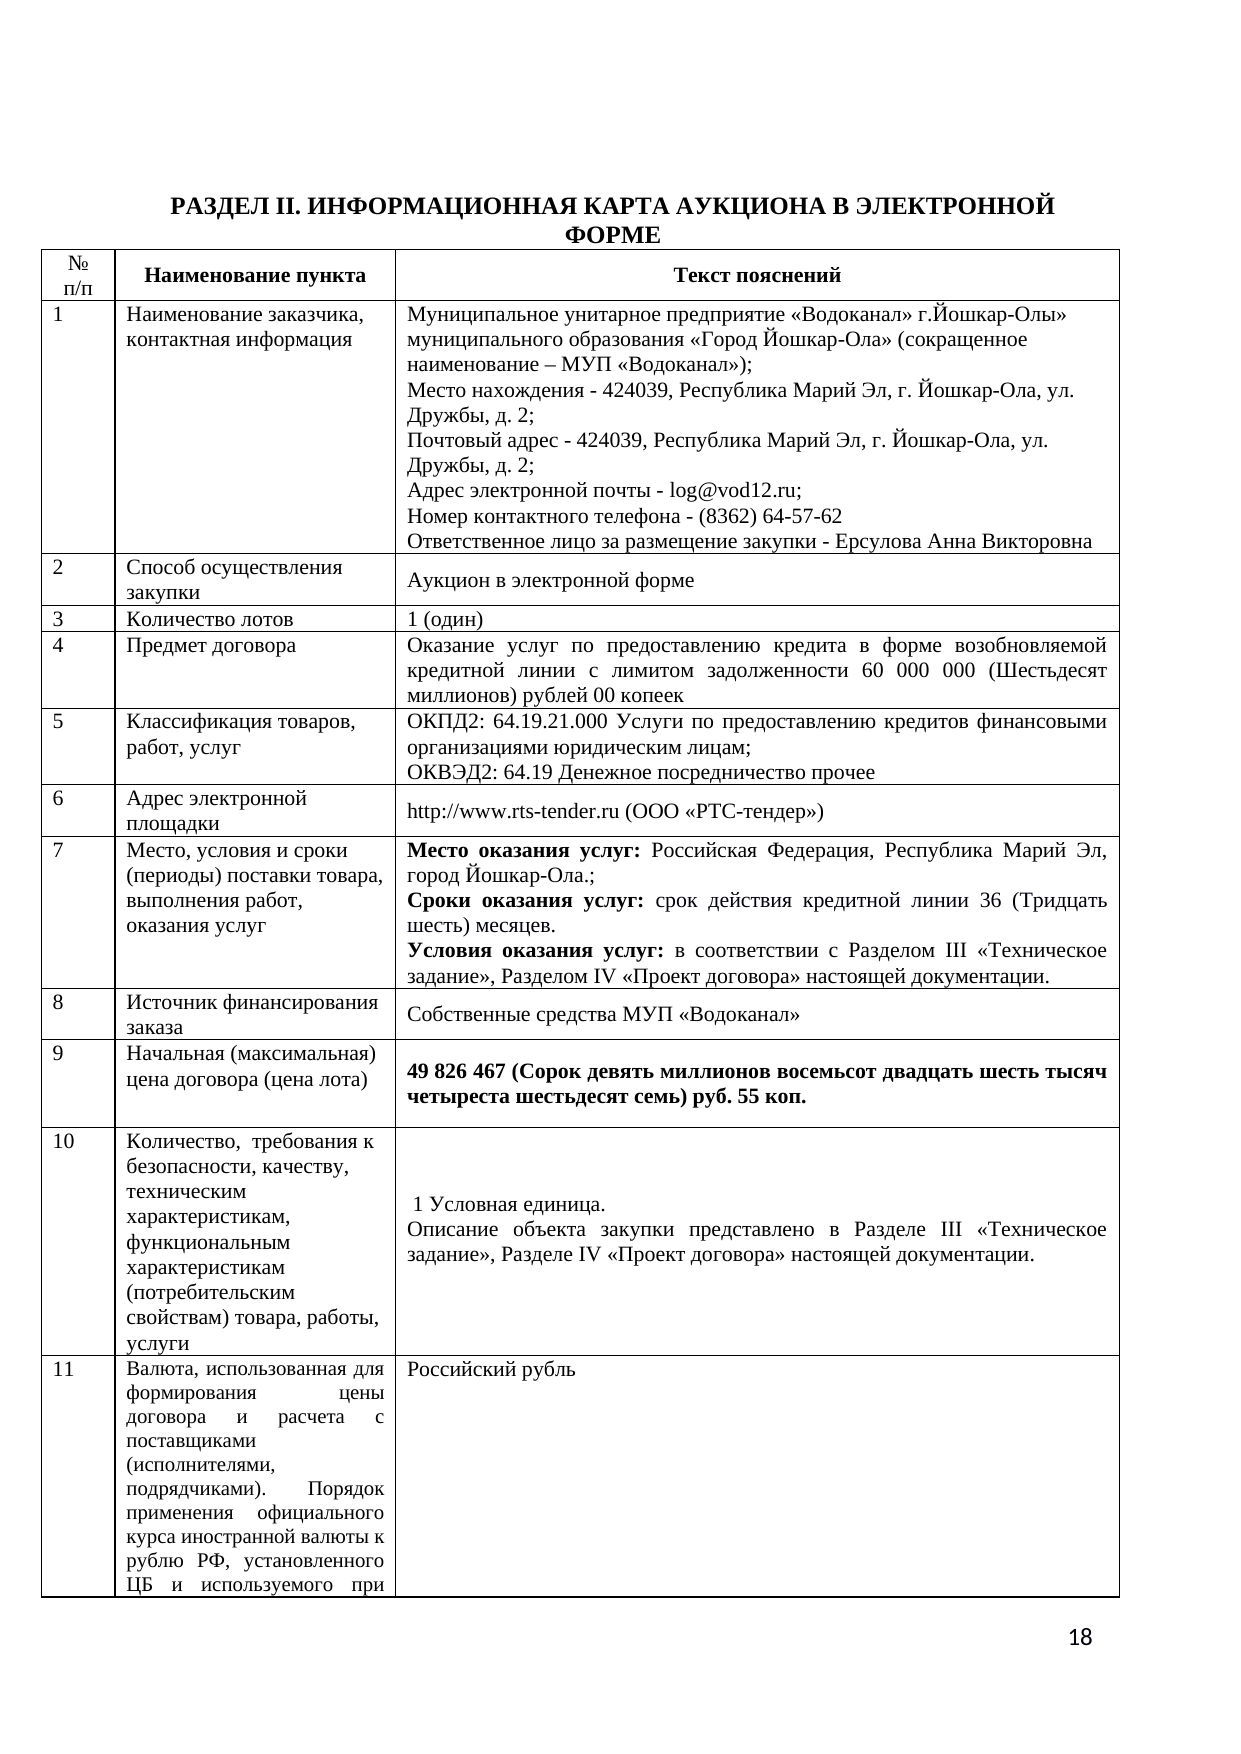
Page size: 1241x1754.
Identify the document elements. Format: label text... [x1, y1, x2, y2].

table_header Наименование пункта [116, 250, 395, 300]
table_cell Место, условия и сроки (периоды) поставки товара, выполнения работ, оказания услуг [116, 837, 395, 988]
table_cell Наименование заказчика, контактная информация [116, 301, 395, 553]
table_cell Предмет договора [116, 632, 395, 707]
table_cell Российский рубль [396, 1356, 1119, 1596]
table_cell 1 [42, 301, 114, 553]
table_cell Количество лотов [116, 606, 395, 631]
table_cell 11 [42, 1356, 114, 1596]
table_cell Собственные средства МУП «Водоканал» [396, 989, 1119, 1039]
table_cell Способ осуществления закупки [116, 554, 395, 604]
table_cell Оказание услуг по предоставлению кредита в форме возобновляемой кредитной линии с лимитом задолженности 60 000 000 (Шестьдесят миллионов) рублей 00 копеек [396, 632, 1119, 707]
table_header № п/п [42, 250, 114, 300]
text РАЗДЕЛ II. ИНФОРМАЦИОННАЯ КАРТА АУКЦИОНА В ЭЛЕКТРОННОЙ ФОРМЕ [133, 191, 1092, 248]
table_cell 5 [42, 709, 114, 784]
table_cell 3 [42, 606, 114, 631]
table_cell 49 826 467 (Сорок девять миллионов восемьсот двадцать шесть тысяч четыреста шестьдесят семь) руб. 55 коп. [396, 1040, 1119, 1127]
table_cell Место оказания услуг: Российская Федерация, Республика Марий Эл, город Йошкар-Ола.; Сроки оказания услуг: срок действия кредитной линии 36 (Тридцать шесть) месяцев. Условия оказания услуг: в соответствии с Разделом III «Техническое задание», Разделом IV «Проект договора» настоящей документации. [396, 837, 1119, 988]
table_cell Количество, требования к безопасности, качеству, техническим характеристикам, функциональным характеристикам (потребительским свойствам) товара, работы, услуги [116, 1128, 395, 1355]
table_cell 2 [42, 554, 114, 604]
table_cell 7 [42, 837, 114, 988]
table_cell Адрес электронной площадки [116, 785, 395, 836]
table_cell 6 [42, 785, 114, 836]
table_header Текст пояснений [396, 250, 1119, 300]
table_cell ОКПД2: 64.19.21.000 Услуги по предоставлению кредитов финансовыми организациями юридическим лицам; ОКВЭД2: 64.19 Денежное посредничество прочее [396, 709, 1119, 784]
table_cell 9 [42, 1040, 114, 1127]
table_cell Муниципальное унитарное предприятие «Водоканал» г.Йошкар-Олы» муниципального образования «Город Йошкар-Ола» (сокращенное наименование – МУП «Водоканал»); Место нахождения - 424039, Республика Марий Эл, г. Йошкар-Ола, ул. Дружбы, д. 2; Почтовый адрес - 424039, Республика Марий Эл, г. Йошкар-Ола, ул. Дружбы, д. 2; Адрес электронной почты - log@vod12.ru; Номер контактного телефона - (8362) 64-57-62 Ответственное лицо за размещение закупки - Ерсулова Анна Викторовна [396, 301, 1119, 553]
table_cell Источник финансирования заказа [116, 989, 395, 1039]
table_cell 8 [42, 989, 114, 1039]
table_cell http://www.rts-tender.ru (ООО «РТС-тендер») [396, 785, 1119, 836]
table_cell Начальная (максимальная) цена договора (цена лота) [116, 1040, 395, 1127]
table_cell 1 Условная единица. Описание объекта закупки представлено в Разделе III «Техническое задание», Разделе IV «Проект договора» настоящей документации. [396, 1128, 1119, 1355]
table_cell Аукцион в электронной форме [396, 554, 1119, 604]
table_cell 10 [42, 1128, 114, 1355]
table_cell Классификация товаров, работ, услуг [116, 709, 395, 784]
table_cell 4 [42, 632, 114, 707]
table_cell 1 (один) [396, 606, 1119, 631]
